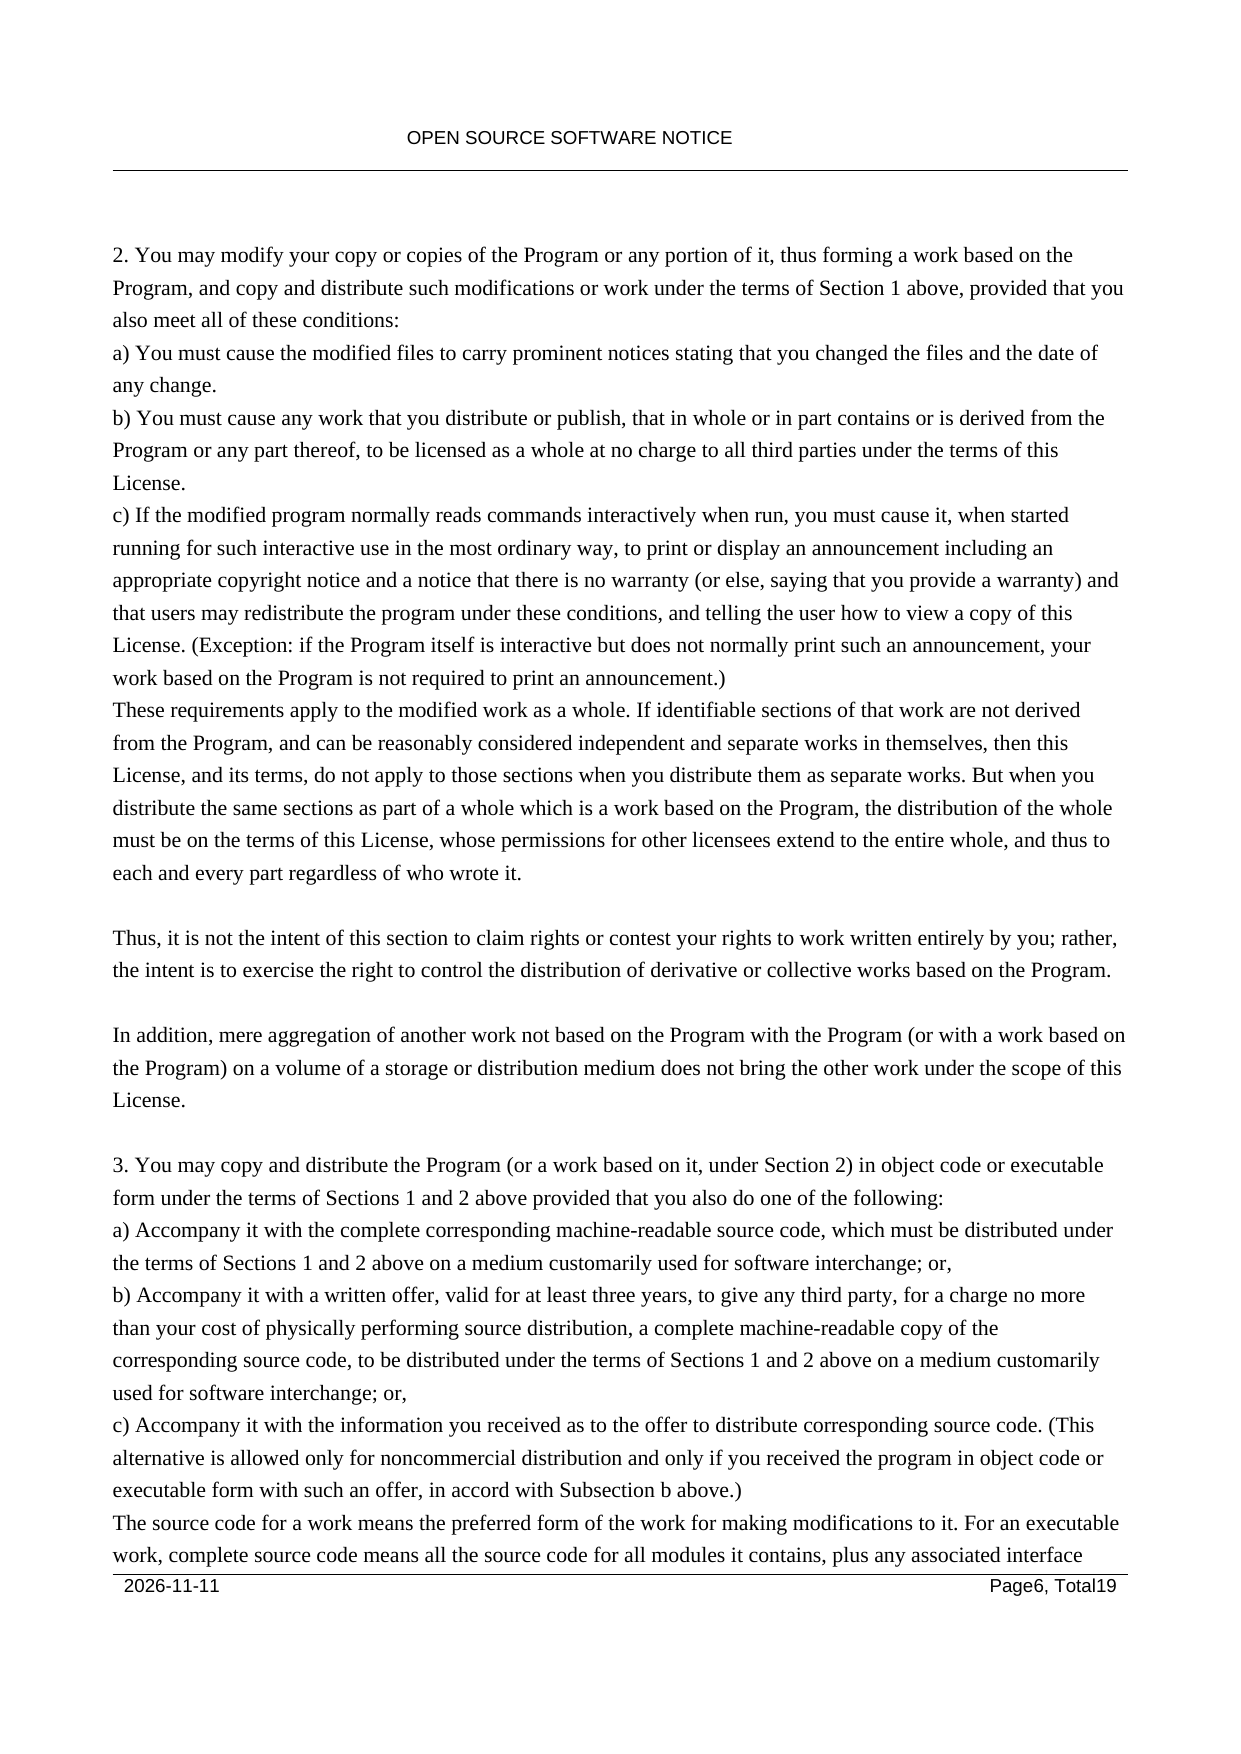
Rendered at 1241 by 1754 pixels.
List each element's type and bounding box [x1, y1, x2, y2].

text [112, 206, 1128, 1571]
